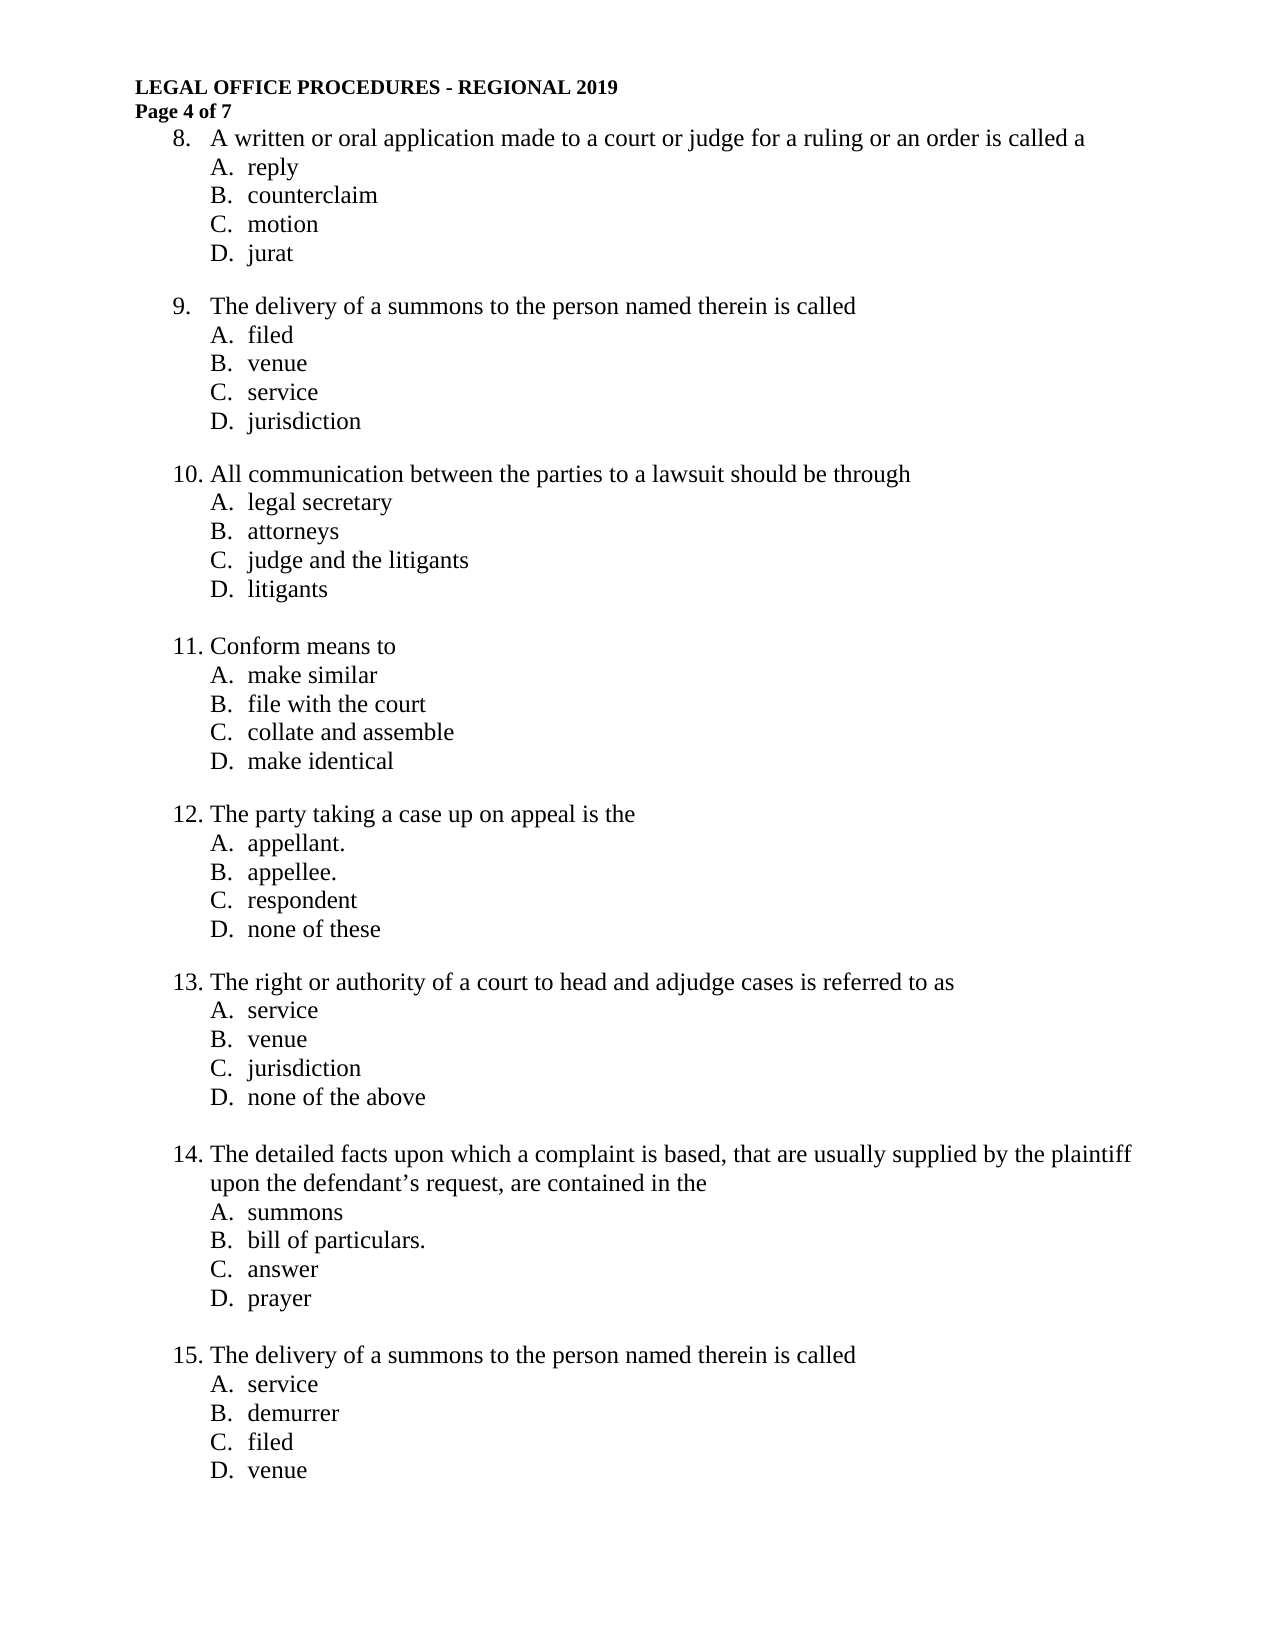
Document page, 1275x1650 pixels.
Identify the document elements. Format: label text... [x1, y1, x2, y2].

list judge and the litigants [210, 545, 1140, 574]
list respondent [210, 885, 1140, 914]
list none of the above [210, 1082, 1140, 1111]
list The party taking a case up on appeal is the [172, 799, 1140, 828]
list All communication between the parties to a lawsuit should be through [172, 459, 1140, 487]
list jurisdiction [210, 1053, 1140, 1082]
list The delivery of a summons to the person named therein is called [172, 291, 1140, 320]
list make identical [210, 746, 1140, 775]
list demurrer [210, 1398, 1140, 1427]
list counterclaim [210, 181, 1140, 209]
list jurat [210, 238, 1140, 267]
list service [210, 1369, 1140, 1398]
list file with the court [210, 689, 1140, 717]
list none of these [210, 914, 1140, 943]
list legal secretary [210, 487, 1140, 516]
list prayer [210, 1283, 1140, 1312]
list filed [210, 1427, 1140, 1456]
list service [210, 377, 1140, 406]
list filed [210, 320, 1140, 348]
list venue [210, 348, 1140, 377]
list litigants [210, 574, 1140, 602]
list collate and assemble [210, 717, 1140, 746]
list The delivery of a summons to the person named therein is called [172, 1341, 1140, 1369]
list venue [210, 1024, 1140, 1053]
list motion [210, 209, 1140, 238]
list attorneys [210, 516, 1140, 545]
list A written or oral application made to a court or judge for a ruling or an order is called a [172, 123, 1140, 152]
list appellant. [210, 828, 1140, 857]
list venue [210, 1456, 1140, 1484]
list summons [210, 1197, 1140, 1226]
list reply [210, 152, 1140, 181]
list jurisdiction [210, 406, 1140, 435]
list The right or authority of a court to head and adjudge cases is referred to as [172, 967, 1140, 996]
list The detailed facts upon which a complaint is based, that are usually supplied by the plaintiff upon the defendant’s request, are contained in the [172, 1139, 1140, 1197]
list bill of particulars. [210, 1226, 1140, 1254]
list make similar [210, 660, 1140, 689]
list answer [210, 1254, 1140, 1283]
list appellee. [210, 857, 1140, 885]
list Conform means to [172, 631, 1140, 660]
list service [210, 996, 1140, 1024]
